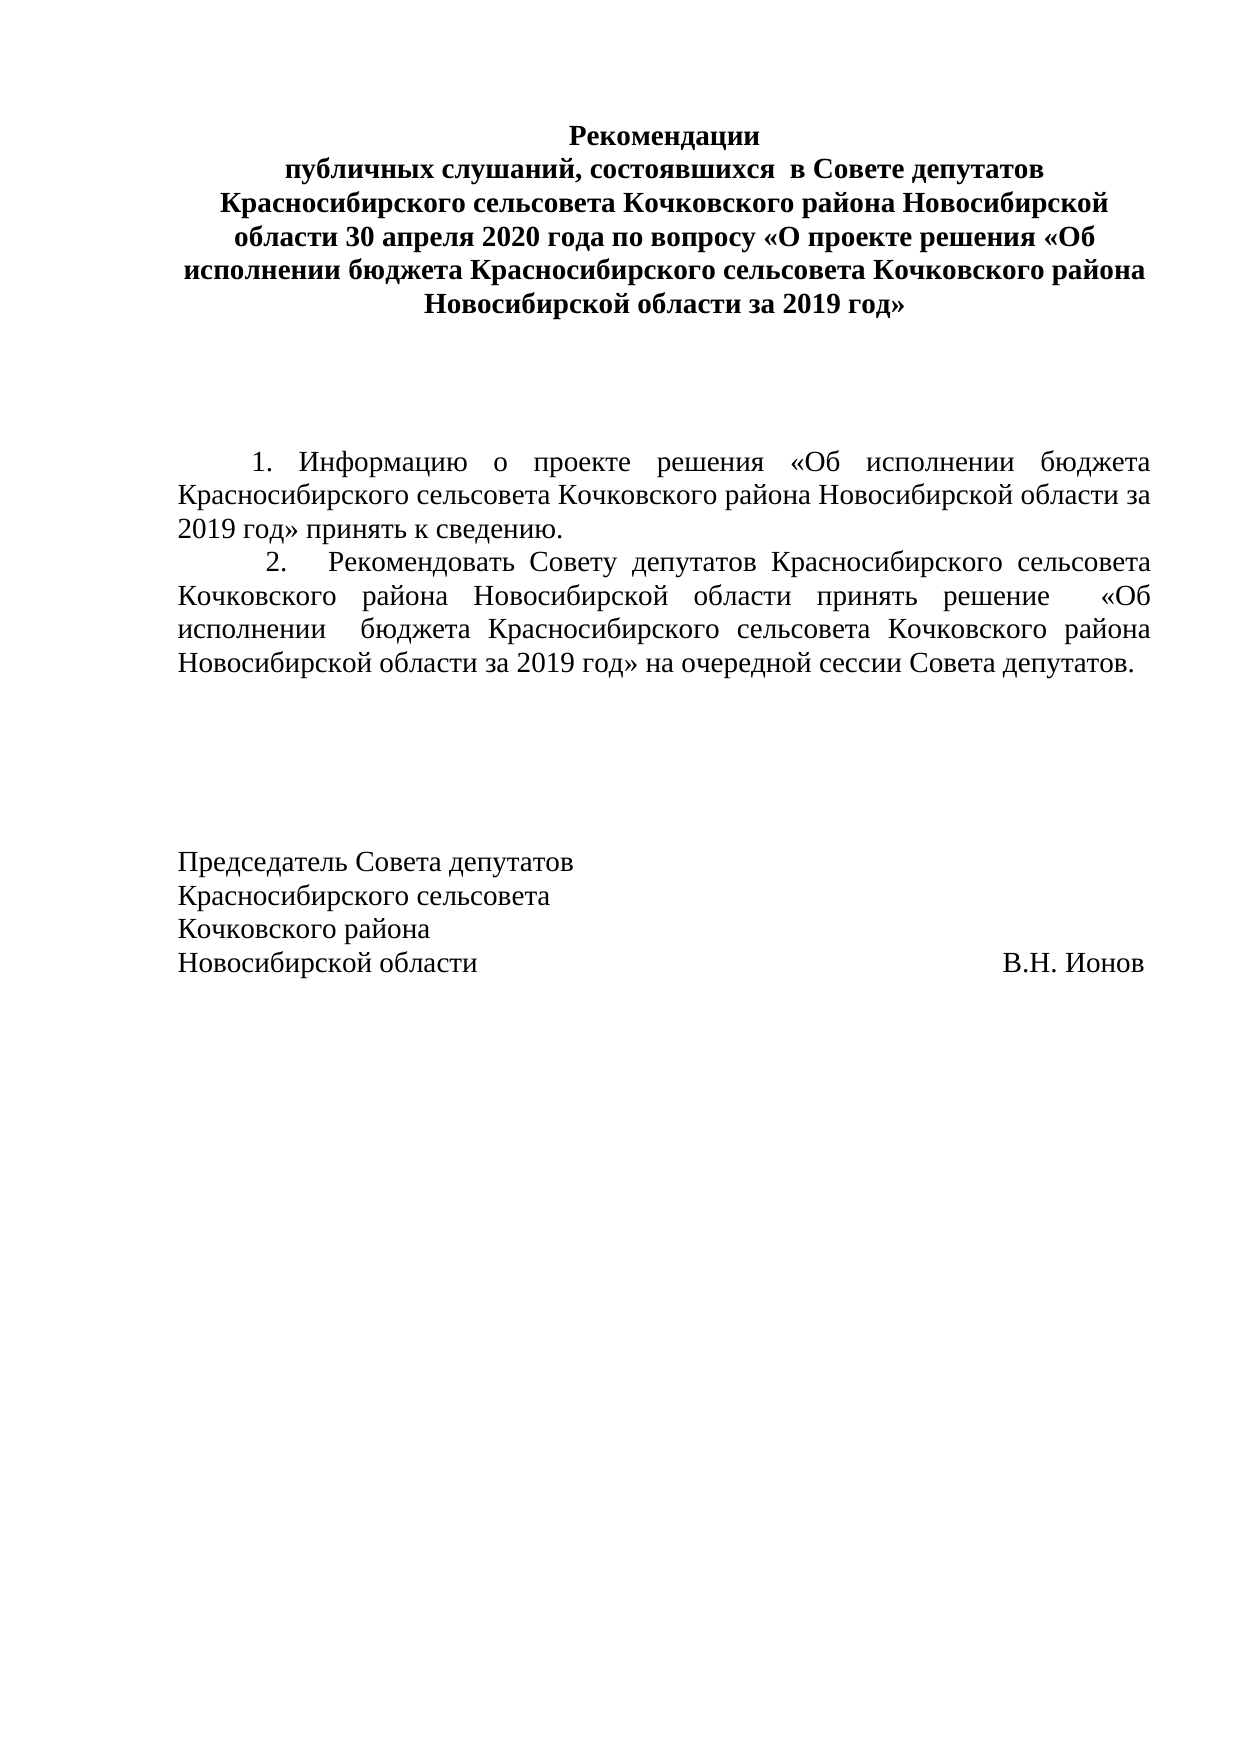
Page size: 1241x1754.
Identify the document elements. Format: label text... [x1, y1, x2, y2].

text 2. Рекомендовать Совету депутатов Красносибирского сельсовета Кочковского района Новосибирской области принять решение «Об исполнении бюджета Красносибирского сельсовета Кочковского района Новосибирской области за 2019 год» на очередной сессии Совета депутатов. [177, 544, 1152, 679]
text Красносибирского сельсовета [177, 878, 1152, 912]
text Кочковского района [177, 912, 1152, 945]
text Рекомендации [177, 118, 1152, 152]
text публичных слушаний, состоявшихся в Совете депутатов Красносибирского сельсовета Кочковского района Новосибирской области 30 апреля 2020 года по вопросу «О проекте решения «Об исполнении бюджета Красносибирского сельсовета Кочковского района Новосибирской области за 2019 год» [177, 152, 1152, 319]
text Председатель Совета депутатов [177, 844, 1152, 878]
text Новосибирской области В.Н. Ионов [177, 945, 1152, 979]
text 1. Информацию о проекте решения «Об исполнении бюджета Красносибирского сельсовета Кочковского района Новосибирской области за 2019 год» принять к сведению. [177, 444, 1152, 544]
